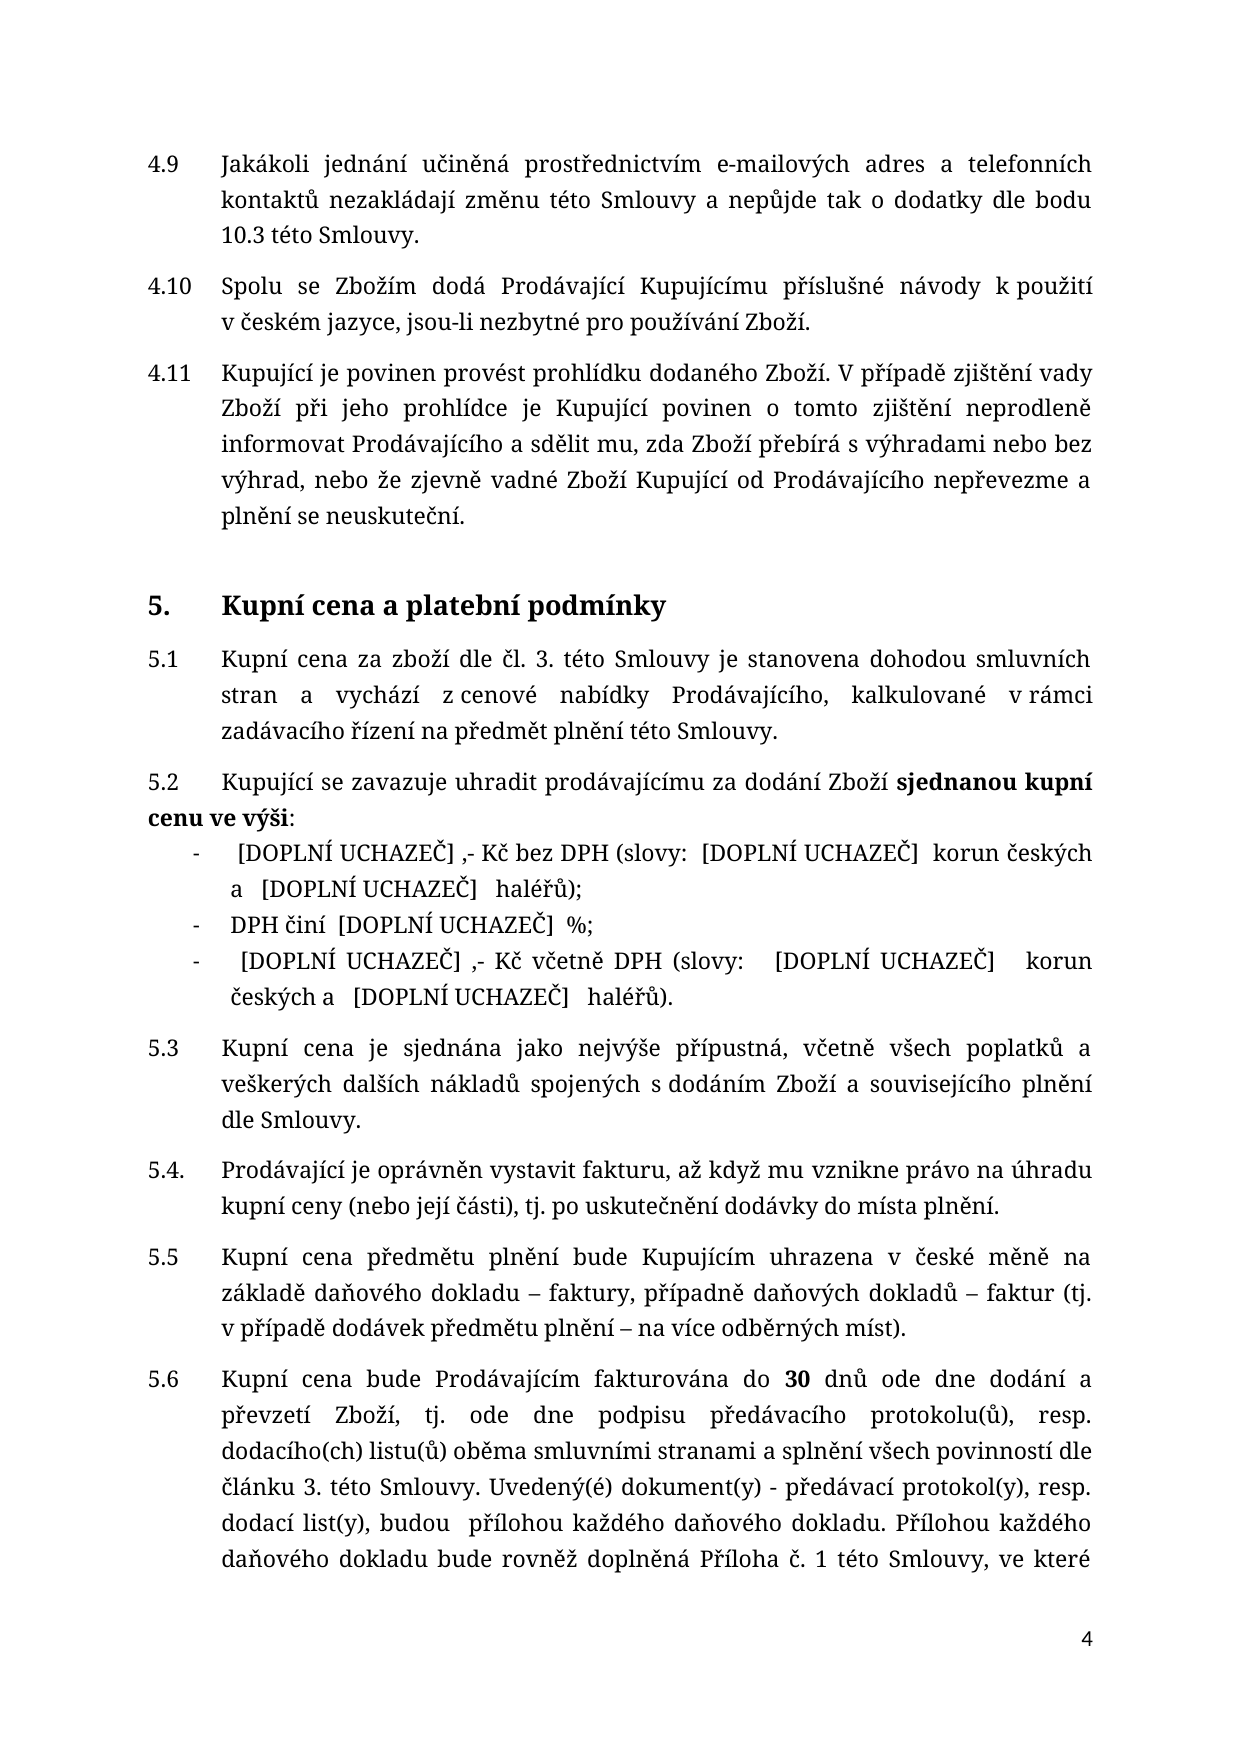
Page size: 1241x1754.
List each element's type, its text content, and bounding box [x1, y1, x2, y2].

text 5.2 Kupující se zavazuje uhradit prodávajícímu za dodání Zboží sjednanou kupní cenu ve výši: [148, 766, 1093, 833]
text 5.4. Prodávající je oprávněn vystavit fakturu, až když mu vznikne právo na úhradu kupní ceny (nebo její části), tj. po uskutečnění dodávky do místa plnění. [148, 1154, 1093, 1221]
text 5.3 Kupní cena je sjednána jako nejvýše přípustná, včetně všech poplatků a veškerých dalších nákladů spojených s dodáním Zboží a souvisejícího plnění dle Smlouvy. [148, 1032, 1093, 1135]
list [DOPLNÍ UCHAZEČ] ,- Kč bez DPH (slovy: [DOPLNÍ UCHAZEČ] korun českých a [DOPLNÍ UCHAZEČ] haléřů); [193, 837, 1093, 904]
text 4.10 Spolu se Zbožím dodá Prodávající Kupujícímu příslušné návody k použití v českém jazyce, jsou-li nezbytné pro používání Zboží. [148, 270, 1093, 337]
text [148, 1363, 1093, 1574]
text 4.9 Jakákoli jednání učiněná prostřednictvím e-mailových adres a telefonních kontaktů nezakládají změnu této Smlouvy a nepůjde tak o dodatky dle bodu 10.3 této Smlouvy. [148, 148, 1093, 251]
text 5. Kupní cena a platební podmínky [148, 586, 1093, 623]
text 4.11 Kupující je povinen provést prohlídku dodaného Zboží. V případě zjištění vady Zboží při jeho prohlídce je Kupující povinen o tomto zjištění neprodleně informovat Prodávajícího a sdělit mu, zda Zboží přebírá s výhradami nebo bez výhrad, nebo že zjevně vadné Zboží Kupující od Prodávajícího nepřevezme a plnění se neuskuteční. [148, 356, 1093, 531]
text 5.1 Kupní cena za zboží dle čl. 3. této Smlouvy je stanovena dohodou smluvních stran a vychází z cenové nabídky Prodávajícího, kalkulované v rámci zadávacího řízení na předmět plnění této Smlouvy. [148, 643, 1093, 746]
list DPH činí [DOPLNÍ UCHAZEČ] %; [193, 909, 1093, 941]
text 5.5 Kupní cena předmětu plnění bude Kupujícím uhrazena v české měně na základě daňového dokladu – faktury, případně daňových dokladů – faktur (tj. v případě dodávek předmětu plnění – na více odběrných míst). [148, 1241, 1093, 1344]
list [DOPLNÍ UCHAZEČ] ,- Kč včetně DPH (slovy: [DOPLNÍ UCHAZEČ] korun českých a [DOPLNÍ UCHAZEČ] haléřů). [193, 945, 1093, 1012]
